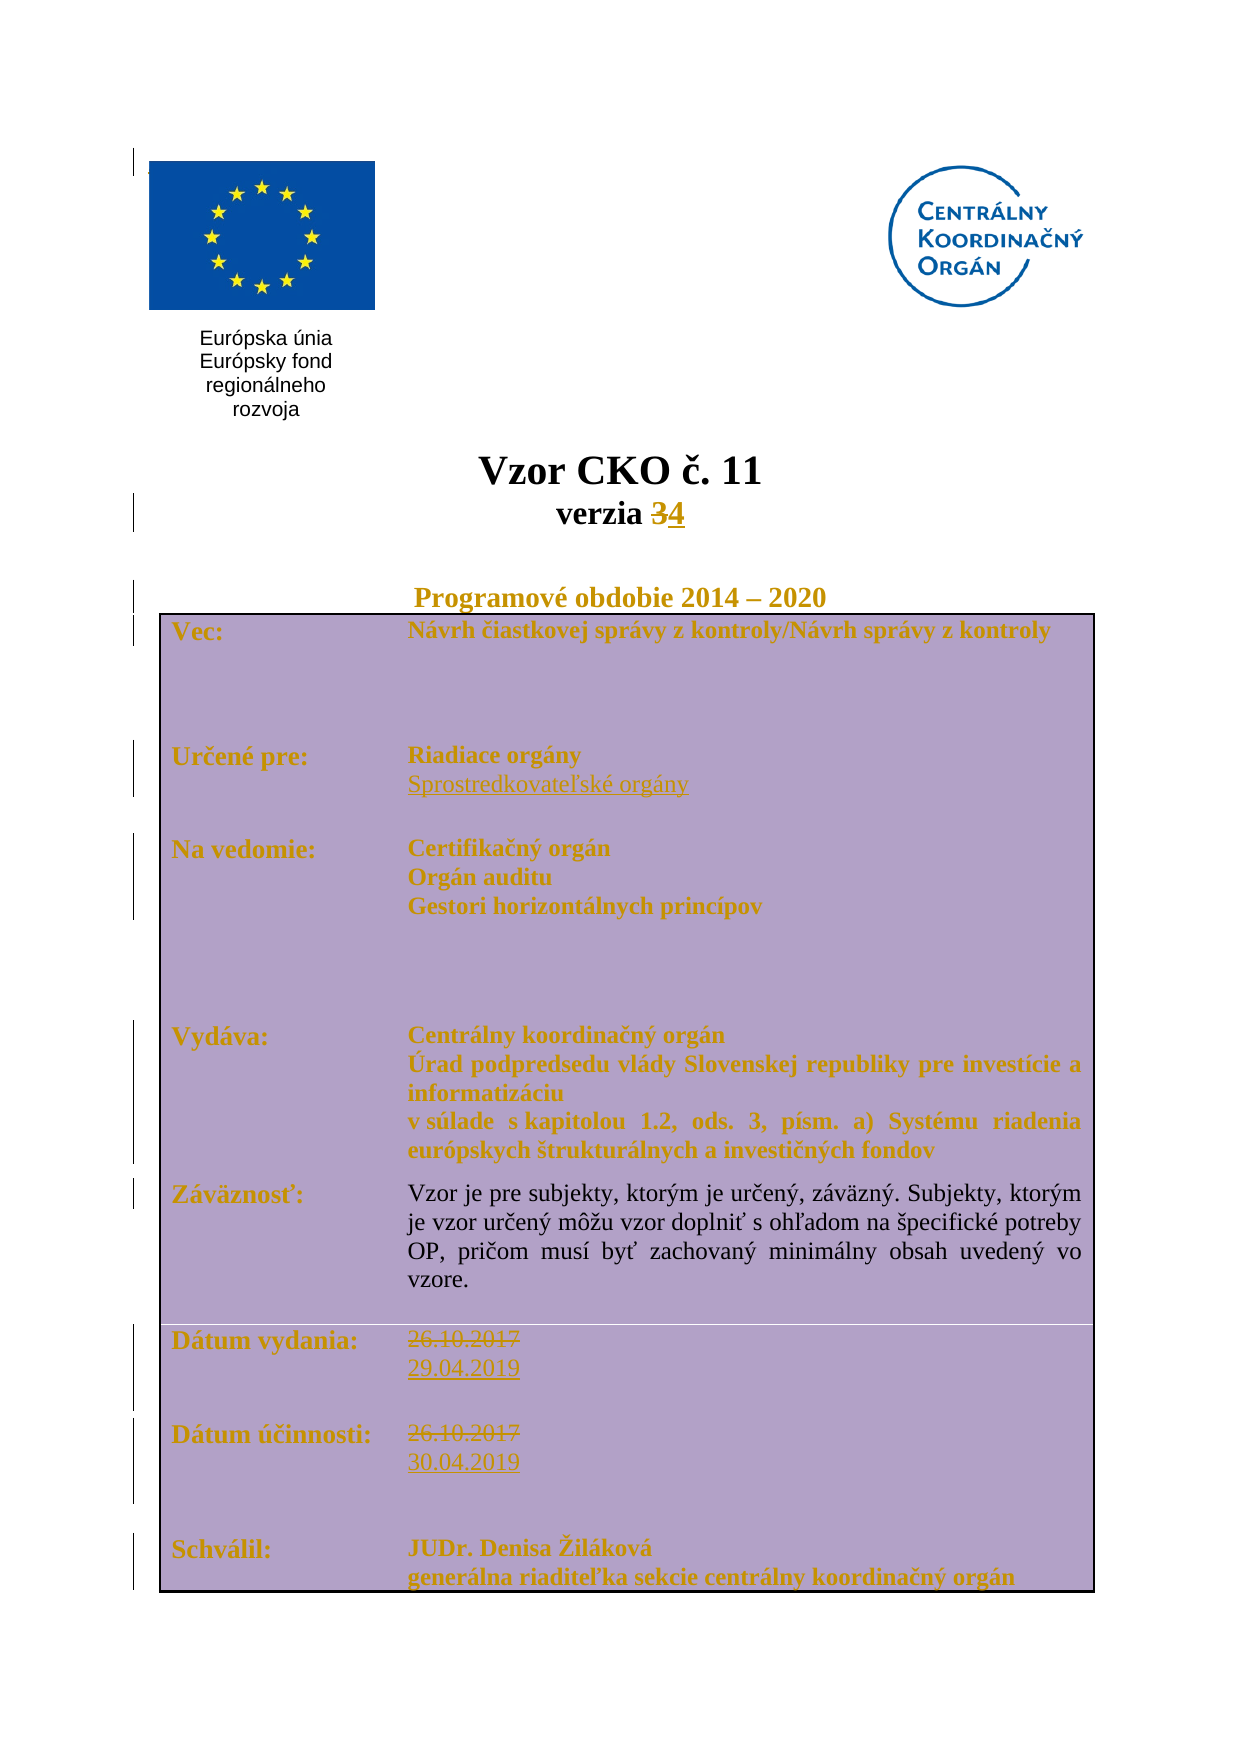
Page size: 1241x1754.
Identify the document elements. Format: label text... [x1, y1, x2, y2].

table_cell Dátum vydania: [161, 1325, 396, 1418]
table_header Vec: [161, 615, 396, 740]
text Európska únia [148, 325, 384, 349]
text Vzor CKO č. [148, 445, 1093, 493]
table_cell Dátum účinnosti: [161, 1418, 396, 1533]
text verzia [148, 493, 1093, 532]
text Európsky fond regionálneho [148, 349, 384, 397]
table_cell [396, 1325, 1093, 1418]
table_cell Vydáva: [161, 1020, 396, 1178]
table_cell [396, 1418, 1093, 1533]
table_cell Na vedomie: [161, 833, 396, 1020]
table_cell Centrálny koordinačný orgán Úrad podpredsedu vlády Slovenskej republiky pre investície a informatizáciu v súlade s kapitolou 1.2, ods. 3, písm. a) Systému riadenia európskych štrukturálnych a investičných fondov [396, 1020, 1093, 1178]
table_cell Určené pre: [161, 740, 396, 833]
table_cell Riadiace orgány [396, 740, 1093, 833]
picture [884, 162, 1084, 306]
table_header Návrh čiastkovej správy z kontroly/Návrh správy z kontroly [396, 615, 1093, 740]
text rozvoja [148, 397, 384, 421]
table_cell Záväznosť: [161, 1178, 396, 1324]
table_cell JUDr. Denisa Žiláková generálna riaditeľka sekcie centrálny koordinačný orgán [396, 1533, 1093, 1590]
table_cell Certifikačný orgán Orgán auditu Gestori horizontálnych princípov [396, 833, 1093, 1020]
table_cell Schválil: [161, 1533, 396, 1590]
text Programové obdobie 2014 – 2020 [148, 580, 1093, 613]
